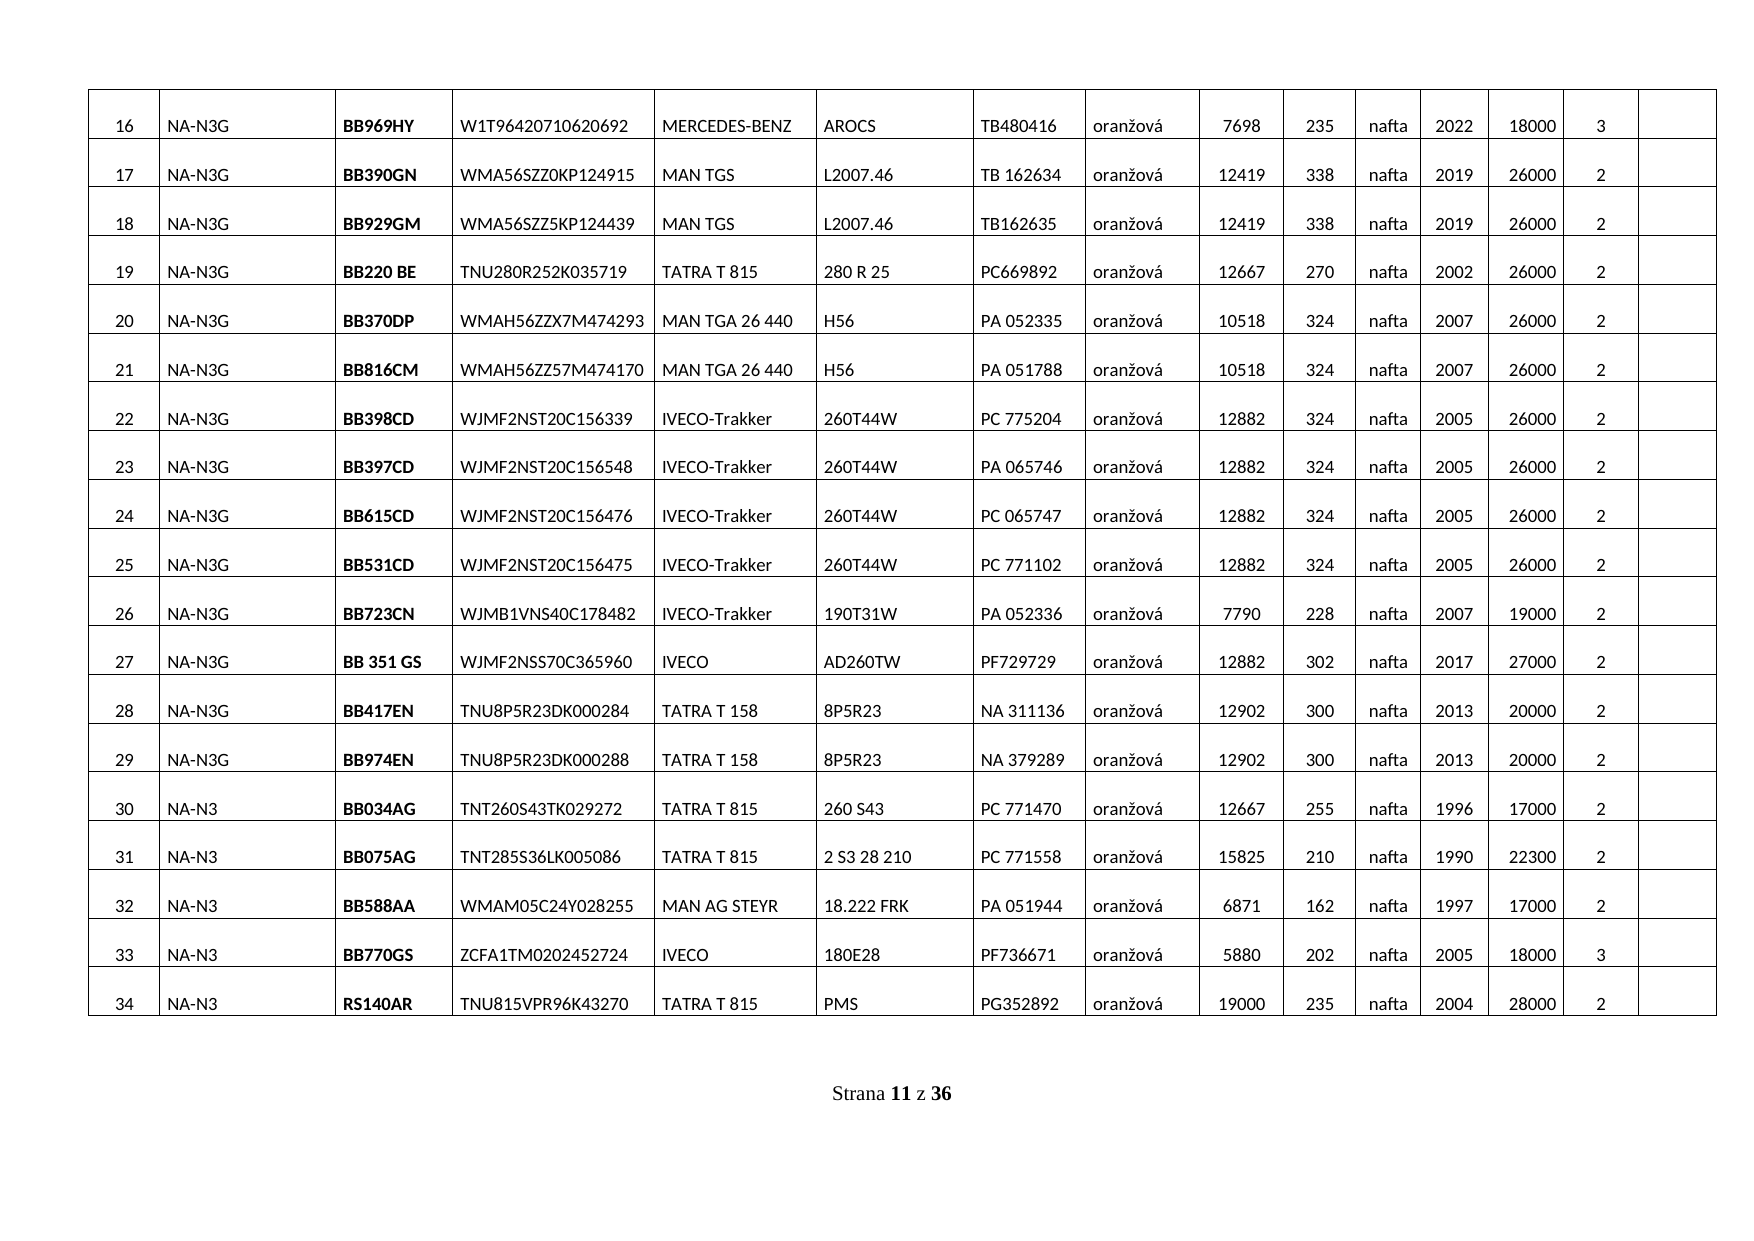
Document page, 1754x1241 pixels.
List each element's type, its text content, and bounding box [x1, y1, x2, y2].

table_cell MAN TGA 26 440 [655, 334, 816, 381]
table_cell nafta [1356, 236, 1420, 284]
table_cell 324 [1284, 529, 1355, 576]
table_cell 2 [1564, 675, 1638, 722]
table_cell BB075AG [336, 821, 452, 869]
table_cell 18000 [1489, 919, 1563, 966]
table_cell L2007.46 [817, 139, 973, 186]
table_cell NA-N3G [160, 724, 335, 771]
table_cell BB615CD [336, 480, 452, 527]
table_cell PMS [817, 967, 973, 1015]
table_cell 20000 [1489, 675, 1563, 722]
table_cell 28 [89, 675, 159, 722]
table_cell MAN TGS [655, 187, 816, 235]
table_cell AROCS [817, 90, 973, 137]
table_cell BB969HY [336, 90, 452, 137]
table_cell 2013 [1421, 724, 1488, 771]
table_cell PF736671 [974, 919, 1085, 966]
table_cell 2 [1564, 529, 1638, 576]
table_cell 300 [1284, 724, 1355, 771]
table_cell IVECO-Trakker [655, 529, 816, 576]
table_cell nafta [1356, 382, 1420, 430]
table_cell 2019 [1421, 139, 1488, 186]
table_cell nafta [1356, 529, 1420, 576]
table_cell BB 351 GS [336, 626, 452, 674]
table_cell oranžová [1086, 382, 1199, 430]
table_cell WMAH56ZZ57M474170 [453, 334, 654, 381]
table_cell 300 [1284, 675, 1355, 722]
table_cell 7698 [1200, 90, 1283, 137]
table_cell oranžová [1086, 529, 1199, 576]
table_cell nafta [1356, 480, 1420, 527]
table_cell 260T44W [817, 529, 973, 576]
table_cell NA 379289 [974, 724, 1085, 771]
table_cell IVECO-Trakker [655, 382, 816, 430]
table_cell TATRA T 815 [655, 236, 816, 284]
table_cell oranžová [1086, 919, 1199, 966]
table_cell 22 [89, 382, 159, 430]
table_cell 270 [1284, 236, 1355, 284]
table_cell BB974EN [336, 724, 452, 771]
table_cell 17000 [1489, 772, 1563, 820]
table_cell RS140AR [336, 967, 452, 1015]
table_cell [1639, 919, 1716, 966]
table_cell [1639, 90, 1716, 137]
table_cell oranžová [1086, 187, 1199, 235]
table_cell 12882 [1200, 480, 1283, 527]
table_cell nafta [1356, 187, 1420, 235]
table_cell 22300 [1489, 821, 1563, 869]
table_cell [1639, 236, 1716, 284]
table_cell 338 [1284, 187, 1355, 235]
table_cell IVECO [655, 919, 816, 966]
table_cell 180E28 [817, 919, 973, 966]
table_cell 17 [89, 139, 159, 186]
table_cell 2 [1564, 967, 1638, 1015]
table_cell MAN TGS [655, 139, 816, 186]
table_cell PF729729 [974, 626, 1085, 674]
table_cell [1639, 675, 1716, 722]
table_cell 302 [1284, 626, 1355, 674]
table_cell 20 [89, 285, 159, 332]
table_cell nafta [1356, 821, 1420, 869]
table_cell oranžová [1086, 772, 1199, 820]
table_cell [1639, 724, 1716, 771]
table_cell nafta [1356, 626, 1420, 674]
table_cell nafta [1356, 724, 1420, 771]
table_cell 2022 [1421, 90, 1488, 137]
table_cell 26000 [1489, 529, 1563, 576]
table_cell oranžová [1086, 139, 1199, 186]
table_cell [1639, 431, 1716, 479]
table_cell PC 771558 [974, 821, 1085, 869]
table_cell TNT260S43TK029272 [453, 772, 654, 820]
table_cell 2 [1564, 870, 1638, 917]
table_cell oranžová [1086, 577, 1199, 625]
table_cell 324 [1284, 285, 1355, 332]
table_cell TNU8P5R23DK000288 [453, 724, 654, 771]
table_cell BB770GS [336, 919, 452, 966]
table_cell [1639, 870, 1716, 917]
table_cell [1639, 139, 1716, 186]
table_cell 3 [1564, 919, 1638, 966]
table_cell 28000 [1489, 967, 1563, 1015]
table_cell 25 [89, 529, 159, 576]
table_cell PA 051944 [974, 870, 1085, 917]
table_cell 235 [1284, 90, 1355, 137]
table_cell 324 [1284, 334, 1355, 381]
table_cell nafta [1356, 919, 1420, 966]
table_cell BB816CM [336, 334, 452, 381]
table_cell BB929GM [336, 187, 452, 235]
table_cell 235 [1284, 967, 1355, 1015]
table_cell 2 [1564, 236, 1638, 284]
table_cell NA-N3G [160, 626, 335, 674]
table_cell [1639, 187, 1716, 235]
table_cell 6871 [1200, 870, 1283, 917]
table_cell 27 [89, 626, 159, 674]
table_cell NA-N3G [160, 187, 335, 235]
table_cell TNU8P5R23DK000284 [453, 675, 654, 722]
table_cell NA-N3G [160, 334, 335, 381]
table_cell PC 771102 [974, 529, 1085, 576]
table_cell ZCFA1TM0202452724 [453, 919, 654, 966]
table_cell nafta [1356, 577, 1420, 625]
table_cell 324 [1284, 480, 1355, 527]
table_cell 12667 [1200, 772, 1283, 820]
table_cell 2 [1564, 382, 1638, 430]
table_cell IVECO-Trakker [655, 480, 816, 527]
table_cell NA-N3G [160, 529, 335, 576]
table_cell nafta [1356, 90, 1420, 137]
table_cell 20000 [1489, 724, 1563, 771]
table_cell NA-N3G [160, 139, 335, 186]
table_cell [1639, 480, 1716, 527]
table_cell oranžová [1086, 675, 1199, 722]
table_cell PA 052335 [974, 285, 1085, 332]
table_cell 2005 [1421, 431, 1488, 479]
table_cell 32 [89, 870, 159, 917]
table_cell PA 051788 [974, 334, 1085, 381]
table_cell 2005 [1421, 382, 1488, 430]
table_cell PA 052336 [974, 577, 1085, 625]
table_cell 2017 [1421, 626, 1488, 674]
table_cell 26000 [1489, 236, 1563, 284]
table_cell 1990 [1421, 821, 1488, 869]
table_cell WJMB1VNS40C178482 [453, 577, 654, 625]
table_cell 2007 [1421, 334, 1488, 381]
table_cell BB390GN [336, 139, 452, 186]
table_cell nafta [1356, 285, 1420, 332]
table_cell 260T44W [817, 382, 973, 430]
table_cell TATRA T 158 [655, 675, 816, 722]
table_cell 18000 [1489, 90, 1563, 137]
table_cell 19000 [1200, 967, 1283, 1015]
table_cell oranžová [1086, 334, 1199, 381]
table_cell TNU815VPR96K43270 [453, 967, 654, 1015]
table_cell 33 [89, 919, 159, 966]
table_cell 2004 [1421, 967, 1488, 1015]
table_cell WJMF2NST20C156548 [453, 431, 654, 479]
table_cell 18 [89, 187, 159, 235]
table_cell nafta [1356, 772, 1420, 820]
table_cell 280 R 25 [817, 236, 973, 284]
table_cell 2019 [1421, 187, 1488, 235]
table_cell 2005 [1421, 919, 1488, 966]
table_cell 27000 [1489, 626, 1563, 674]
table_cell nafta [1356, 675, 1420, 722]
table_cell 2 [1564, 724, 1638, 771]
table_cell WJMF2NST20C156475 [453, 529, 654, 576]
table_cell 2 [1564, 139, 1638, 186]
table_cell oranžová [1086, 285, 1199, 332]
table_cell 2 S3 28 210 [817, 821, 973, 869]
table_cell 255 [1284, 772, 1355, 820]
table_cell 12419 [1200, 139, 1283, 186]
table_cell WMA56SZZ5KP124439 [453, 187, 654, 235]
table_cell oranžová [1086, 626, 1199, 674]
table_cell NA-N3G [160, 382, 335, 430]
table_cell BB531CD [336, 529, 452, 576]
table_cell 26000 [1489, 382, 1563, 430]
table_cell H56 [817, 285, 973, 332]
table_cell oranžová [1086, 870, 1199, 917]
table_cell NA-N3G [160, 431, 335, 479]
table_cell 260 S43 [817, 772, 973, 820]
table_cell [1639, 772, 1716, 820]
table_cell PG352892 [974, 967, 1085, 1015]
table_cell nafta [1356, 334, 1420, 381]
table_cell 12419 [1200, 187, 1283, 235]
table_cell [1639, 529, 1716, 576]
table_cell 338 [1284, 139, 1355, 186]
table_cell TB 162634 [974, 139, 1085, 186]
table_cell oranžová [1086, 967, 1199, 1015]
table_cell 7790 [1200, 577, 1283, 625]
table_cell 2 [1564, 821, 1638, 869]
table_cell 29 [89, 724, 159, 771]
table_cell 2 [1564, 626, 1638, 674]
table_cell 2007 [1421, 285, 1488, 332]
table_cell PC 771470 [974, 772, 1085, 820]
table_cell oranžová [1086, 90, 1199, 137]
table_cell 10518 [1200, 334, 1283, 381]
table_cell BB588AA [336, 870, 452, 917]
table_cell oranžová [1086, 236, 1199, 284]
table_cell 2 [1564, 431, 1638, 479]
table_cell MAN TGA 26 440 [655, 285, 816, 332]
table_cell L2007.46 [817, 187, 973, 235]
table_cell [1639, 967, 1716, 1015]
table_cell NA 311136 [974, 675, 1085, 722]
table_cell TATRA T 815 [655, 772, 816, 820]
table_cell 1996 [1421, 772, 1488, 820]
table_cell BB034AG [336, 772, 452, 820]
table_cell TB162635 [974, 187, 1085, 235]
table_cell NA-N3G [160, 675, 335, 722]
table_cell TB480416 [974, 90, 1085, 137]
table_cell 26 [89, 577, 159, 625]
table_cell 26000 [1489, 285, 1563, 332]
table_cell 2 [1564, 772, 1638, 820]
table_cell [1639, 577, 1716, 625]
table_cell WJMF2NSS70C365960 [453, 626, 654, 674]
table_cell BB397CD [336, 431, 452, 479]
table_cell 2 [1564, 480, 1638, 527]
table_cell NA-N3 [160, 967, 335, 1015]
table_cell 26000 [1489, 431, 1563, 479]
table_cell 2 [1564, 285, 1638, 332]
table_cell BB723CN [336, 577, 452, 625]
table_cell nafta [1356, 967, 1420, 1015]
table_cell 19 [89, 236, 159, 284]
table_cell 2 [1564, 187, 1638, 235]
table_cell WMAM05C24Y028255 [453, 870, 654, 917]
table_cell 12882 [1200, 626, 1283, 674]
table_cell WMAH56ZZX7M474293 [453, 285, 654, 332]
table_cell WJMF2NST20C156476 [453, 480, 654, 527]
table_cell 2005 [1421, 529, 1488, 576]
table_cell BB398CD [336, 382, 452, 430]
table_cell H56 [817, 334, 973, 381]
table_cell 324 [1284, 431, 1355, 479]
table_cell 24 [89, 480, 159, 527]
table_cell nafta [1356, 139, 1420, 186]
table_cell 19000 [1489, 577, 1563, 625]
table_cell PA 065746 [974, 431, 1085, 479]
table_cell 12667 [1200, 236, 1283, 284]
table_cell 17000 [1489, 870, 1563, 917]
table_cell WMA56SZZ0KP124915 [453, 139, 654, 186]
table_cell TATRA T 815 [655, 821, 816, 869]
table_cell 12902 [1200, 675, 1283, 722]
table_cell nafta [1356, 431, 1420, 479]
table_cell WJMF2NST20C156339 [453, 382, 654, 430]
table_cell 2 [1564, 334, 1638, 381]
table_cell 2013 [1421, 675, 1488, 722]
table_cell TNT285S36LK005086 [453, 821, 654, 869]
table_cell 3 [1564, 90, 1638, 137]
table_cell 2005 [1421, 480, 1488, 527]
table_cell 16 [89, 90, 159, 137]
table_cell NA-N3G [160, 90, 335, 137]
table_cell 12902 [1200, 724, 1283, 771]
table_cell 190T31W [817, 577, 973, 625]
table_cell oranžová [1086, 480, 1199, 527]
table_cell AD260TW [817, 626, 973, 674]
table_cell 18.222 FRK [817, 870, 973, 917]
table_cell PC669892 [974, 236, 1085, 284]
table_cell 12882 [1200, 529, 1283, 576]
table_cell IVECO-Trakker [655, 577, 816, 625]
table_cell 30 [89, 772, 159, 820]
table_cell oranžová [1086, 724, 1199, 771]
table_cell 34 [89, 967, 159, 1015]
table_cell 202 [1284, 919, 1355, 966]
table_cell 26000 [1489, 187, 1563, 235]
table_cell 228 [1284, 577, 1355, 625]
table_cell 324 [1284, 382, 1355, 430]
table_cell 26000 [1489, 480, 1563, 527]
table_cell NA-N3 [160, 821, 335, 869]
table_cell 260T44W [817, 480, 973, 527]
table_cell 8P5R23 [817, 675, 973, 722]
table_cell 5880 [1200, 919, 1283, 966]
table_cell oranžová [1086, 821, 1199, 869]
table_cell TATRA T 815 [655, 967, 816, 1015]
table_cell NA-N3G [160, 480, 335, 527]
table_cell MERCEDES-BENZ [655, 90, 816, 137]
table_cell [1639, 382, 1716, 430]
table_cell W1T96420710620692 [453, 90, 654, 137]
table_cell 31 [89, 821, 159, 869]
table_cell 8P5R23 [817, 724, 973, 771]
table_cell 26000 [1489, 334, 1563, 381]
table_cell NA-N3G [160, 577, 335, 625]
table_cell 260T44W [817, 431, 973, 479]
table_cell NA-N3 [160, 919, 335, 966]
table_cell 10518 [1200, 285, 1283, 332]
table_cell IVECO-Trakker [655, 431, 816, 479]
table_cell 26000 [1489, 139, 1563, 186]
table_cell IVECO [655, 626, 816, 674]
table_cell BB370DP [336, 285, 452, 332]
table_cell 2 [1564, 577, 1638, 625]
table_cell 23 [89, 431, 159, 479]
table_cell TNU280R252K035719 [453, 236, 654, 284]
table_cell PC 775204 [974, 382, 1085, 430]
table_cell oranžová [1086, 431, 1199, 479]
table_cell NA-N3G [160, 285, 335, 332]
table_cell NA-N3 [160, 772, 335, 820]
table_cell 12882 [1200, 382, 1283, 430]
table_cell TATRA T 158 [655, 724, 816, 771]
table_cell MAN AG STEYR [655, 870, 816, 917]
table_cell 21 [89, 334, 159, 381]
table_cell 15825 [1200, 821, 1283, 869]
table_cell 1997 [1421, 870, 1488, 917]
table_cell NA-N3 [160, 870, 335, 917]
table_cell 2007 [1421, 577, 1488, 625]
table_cell 2002 [1421, 236, 1488, 284]
table_cell 12882 [1200, 431, 1283, 479]
table_cell [1639, 821, 1716, 869]
table_cell 210 [1284, 821, 1355, 869]
table_cell NA-N3G [160, 236, 335, 284]
table_cell PC 065747 [974, 480, 1085, 527]
table_cell 162 [1284, 870, 1355, 917]
table_cell [1639, 334, 1716, 381]
table_cell nafta [1356, 870, 1420, 917]
table_cell BB220 BE [336, 236, 452, 284]
table_cell [1639, 626, 1716, 674]
table_cell [1639, 285, 1716, 332]
table_cell BB417EN [336, 675, 452, 722]
